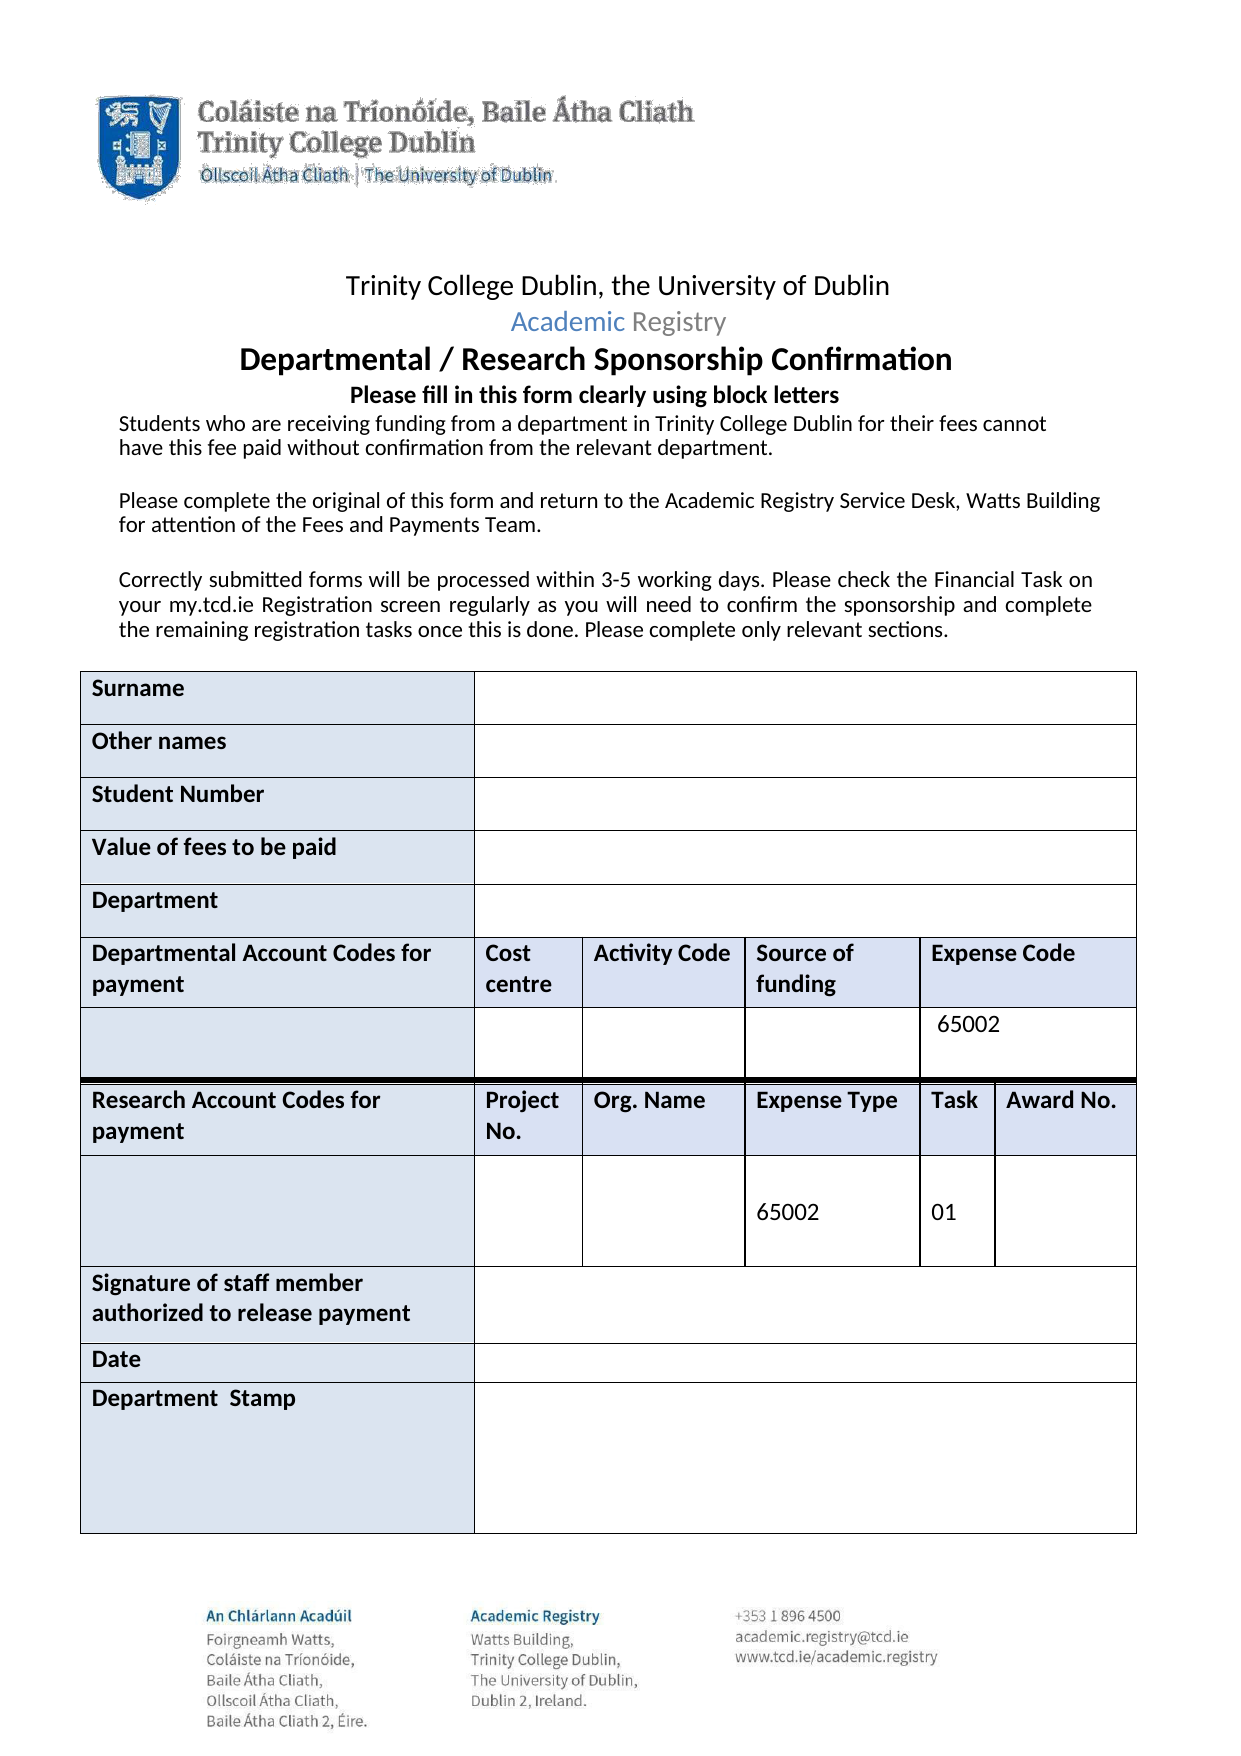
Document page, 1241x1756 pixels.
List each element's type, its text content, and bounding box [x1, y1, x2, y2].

table_cell 65002 [746, 1156, 919, 1266]
table_cell Expense Code [921, 938, 1136, 1007]
table_cell [475, 1078, 582, 1083]
picture [27, 1540, 1239, 1752]
table_cell Date [81, 1344, 474, 1382]
text Please complete the original of this form and return to the Academic Registry Service Desk, Watts Building for attention of the Fees and Payments Team. [119, 489, 1122, 538]
table_cell Project No. [475, 1085, 582, 1155]
table_cell [475, 778, 1136, 830]
table_cell Task [921, 1085, 994, 1155]
table_cell [583, 1156, 744, 1266]
table_cell [475, 725, 1136, 777]
table_cell Cost centre [475, 938, 582, 1007]
table_cell [475, 1344, 1136, 1382]
table_header Surname [81, 672, 474, 724]
table_cell Department [81, 885, 474, 937]
table_cell [475, 1267, 1136, 1342]
text Correctly submitted forms will be processed within 3-5 working days. Please check the Financial Task on your my.tcd.ie Registration screen regularly as you will need to confirm the sponsorship and complete the remaining registration tasks once this is done. Please complete only relevant sections. [119, 568, 1093, 643]
table_cell Other names [81, 725, 474, 777]
table_cell [475, 1156, 582, 1266]
text Students who are receiving funding from a department in Trinity College Dublin for their fees cannot have this fee paid without confirmation from the relevant department. [119, 412, 1087, 460]
table_cell Student Number [81, 778, 474, 830]
table_cell [583, 1008, 744, 1077]
table_cell [475, 1008, 582, 1077]
table_cell Departmental Account Codes for payment [81, 938, 474, 1007]
table_cell Signature of staff member authorized to release payment [81, 1267, 474, 1342]
table_cell Expense Type [746, 1085, 919, 1155]
table_cell Research Account Codes for payment [81, 1085, 474, 1155]
table_cell [81, 1156, 474, 1266]
picture [16, 13, 1240, 239]
table_cell Source of funding [746, 938, 919, 1007]
table_cell Award No. [996, 1085, 1136, 1155]
text Departmental / Research Sponsorship Confirmation [4, 338, 1188, 379]
table_cell Org. Name [583, 1085, 744, 1155]
table_header [475, 672, 1136, 724]
table_cell [81, 1078, 474, 1083]
table_cell [475, 1383, 1136, 1533]
table_cell [746, 1078, 919, 1083]
table_cell Department Stamp [81, 1383, 474, 1533]
table_cell [81, 1008, 474, 1077]
text Please fill in this form clearly using block letters [350, 379, 1240, 410]
table_cell [583, 1078, 744, 1083]
table_cell Value of fees to be paid [81, 831, 474, 883]
table_cell 65002 [921, 1008, 1136, 1077]
table_cell [921, 1078, 994, 1083]
text Trinity College Dublin, the University of Dublin Academic Registry [346, 267, 895, 338]
table_cell [475, 885, 1136, 937]
table_cell [475, 831, 1136, 883]
table_cell [746, 1008, 919, 1077]
table_cell [996, 1078, 1136, 1083]
table_cell Activity Code [583, 938, 744, 1007]
table_cell [996, 1156, 1136, 1266]
table_cell 01 [921, 1156, 994, 1266]
